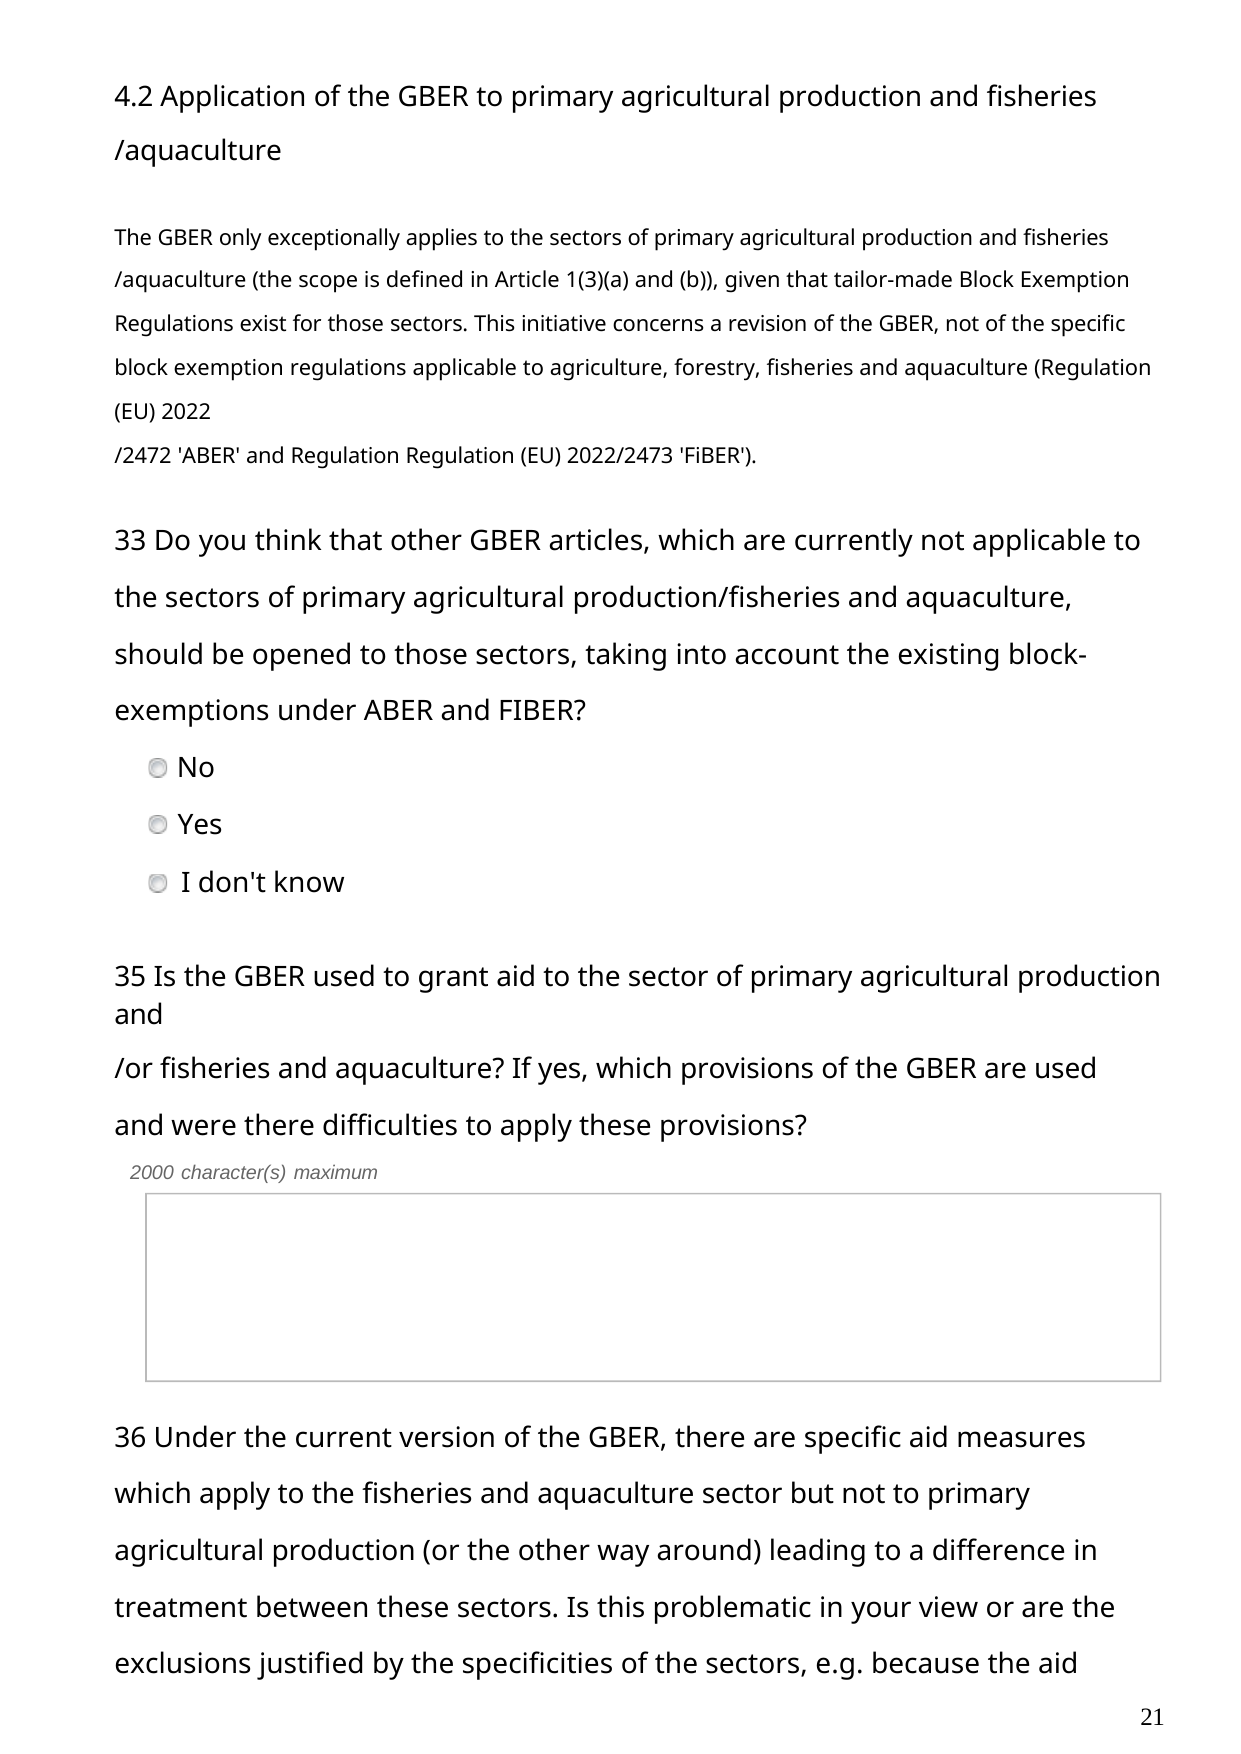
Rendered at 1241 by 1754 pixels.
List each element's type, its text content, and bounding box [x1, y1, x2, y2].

text /or fisheries and aquaculture? If yes, which provisions of the GBER are used and were there difficulties to apply these provisions? [114, 1048, 1110, 1143]
text /aquaculture [114, 131, 1181, 169]
text 35 Is the GBER used to grant aid to the sector of primary agricultural production and [114, 956, 1181, 1033]
text 33 Do you think that other GBER articles, which are currently not applicable to the sectors of primary agricultural production/fisheries and aquaculture, should be opened to those sectors, taking into account the existing block-exemptions under ABER and FIBER? [114, 521, 1154, 729]
text 2000 character(s) maximum [130, 1162, 1181, 1184]
text /2472 'ABER' and Regulation Regulation (EU) 2022/2473 'FiBER'). [114, 440, 1181, 470]
text No Yes [148, 747, 229, 842]
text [114, 1417, 1154, 1682]
picture [148, 758, 168, 778]
picture [148, 815, 168, 834]
text /aquaculture (the scope is defined in Article 1(3)(a) and (b)), given that tailor-made Block Exemption Regulations exist for those sectors. This initiative concerns a revision of the GBER, not of the specific block exemption regulations applicable to agriculture, forestry, fisheries and aquaculture (Regulation (EU) 2022 [114, 264, 1154, 426]
picture [148, 874, 168, 893]
list Application of the GBER to primary agricultural production and fisheries [114, 77, 1181, 115]
text I don't know [148, 863, 1181, 901]
text The GBER only exceptionally applies to the sectors of primary agricultural production and fisheries [114, 222, 1181, 251]
